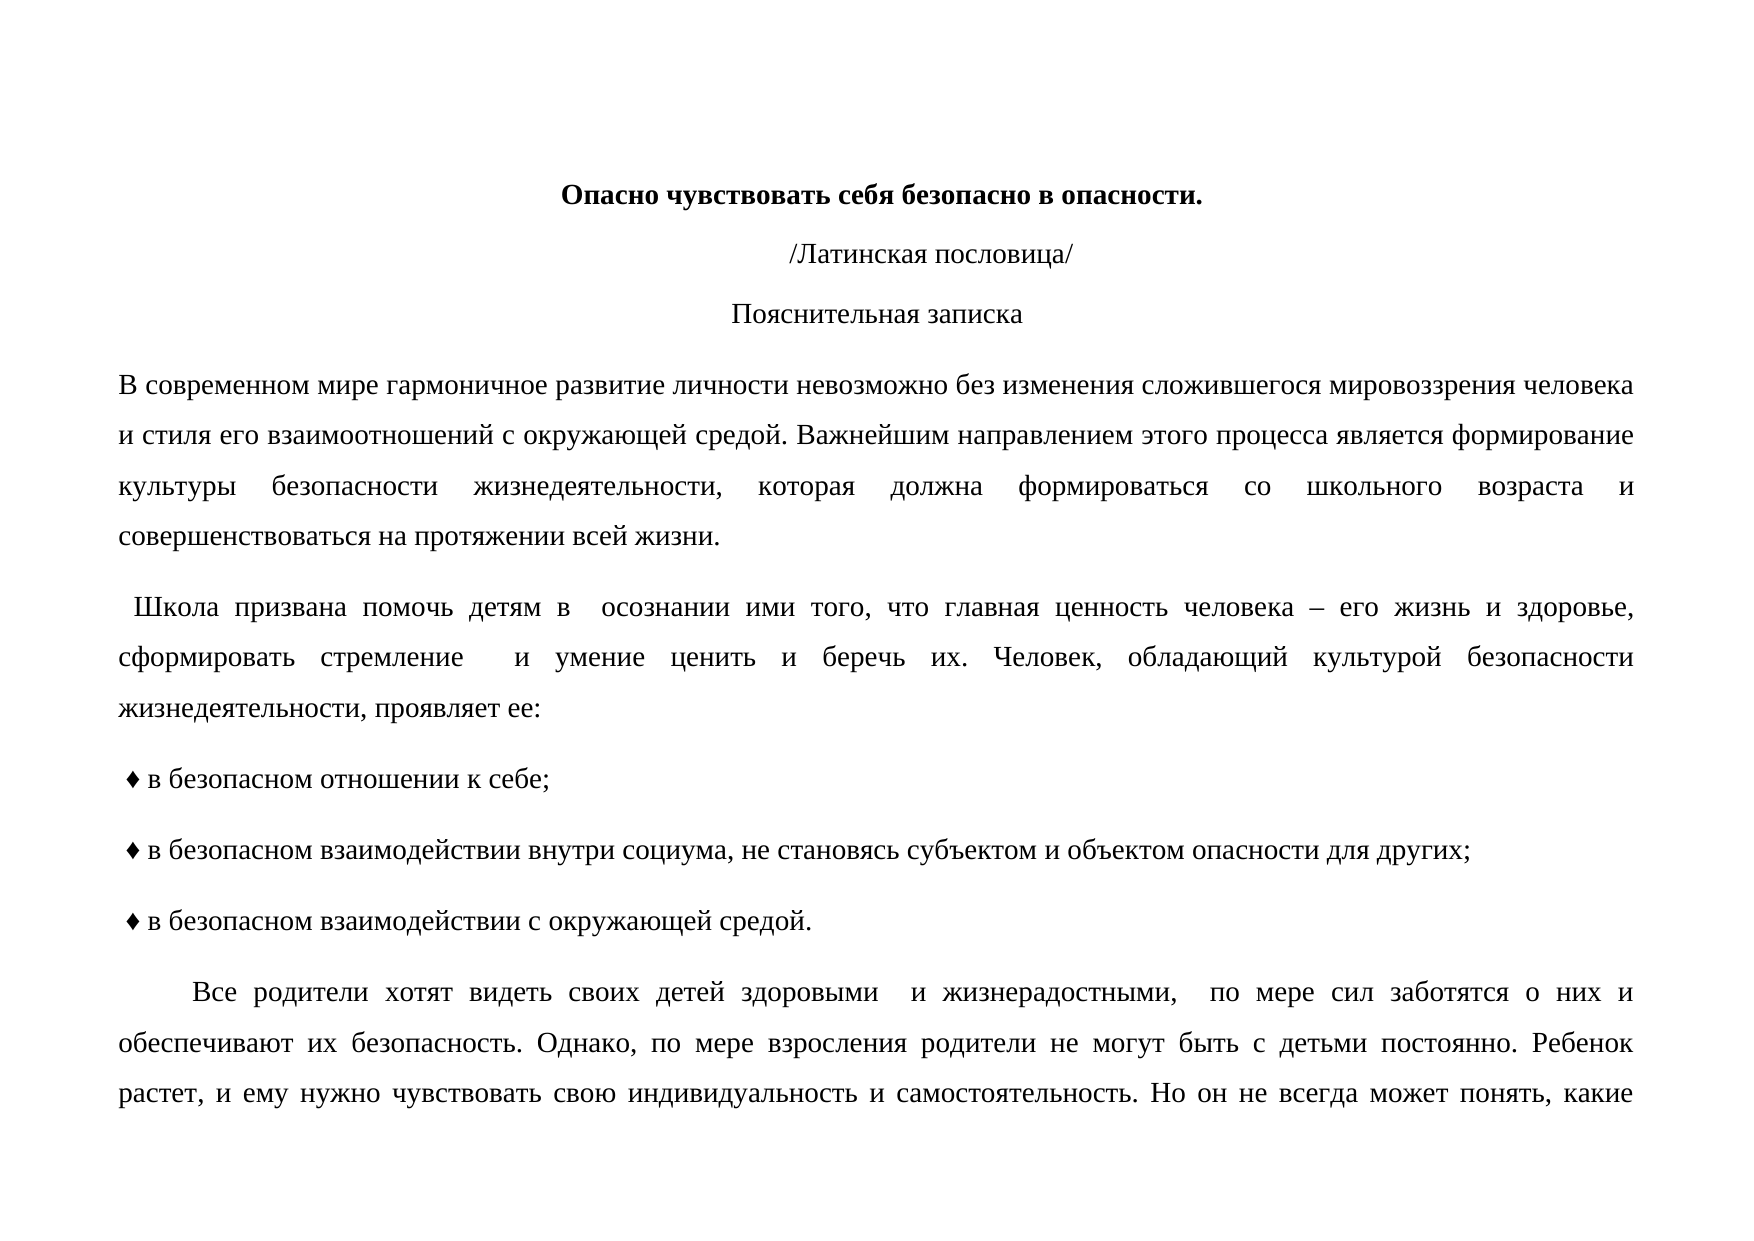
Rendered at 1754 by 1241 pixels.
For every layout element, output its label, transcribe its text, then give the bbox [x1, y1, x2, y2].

text /Латинская пословица/ [782, 237, 1636, 270]
text Школа призвана помочь детям в осознании ими того, что главная ценность человека – его жизнь и здоровье, сформировать стремление и умение ценить и беречь их. Человек, обладающий культурой безопасности жизнедеятельности, проявляет ее: [118, 589, 1636, 723]
text Пояснительная записка [118, 296, 1636, 329]
text Опасно чувствовать себя безопасно в опасности. [561, 177, 1636, 211]
text В современном мире гармоничное развитие личности невозможно без изменения сложившегося мировоззрения человека и стиля его взаимоотношений с окружающей средой. Важнейшим направлением этого процесса является формирование культуры безопасности жизнедеятельности, которая должна формироваться со школьного возраста и совершенствоваться на протяжении всей жизни. [118, 367, 1636, 552]
text ♦ в безопасном отношении к себе; [118, 761, 1636, 794]
text ♦ в безопасном взаимодействии внутри социума, не становясь субъектом и объектом опасности для других; [118, 832, 1636, 866]
text ♦ в безопасном взаимодействии с окружающей средой. [118, 903, 1636, 937]
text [118, 974, 1636, 1108]
